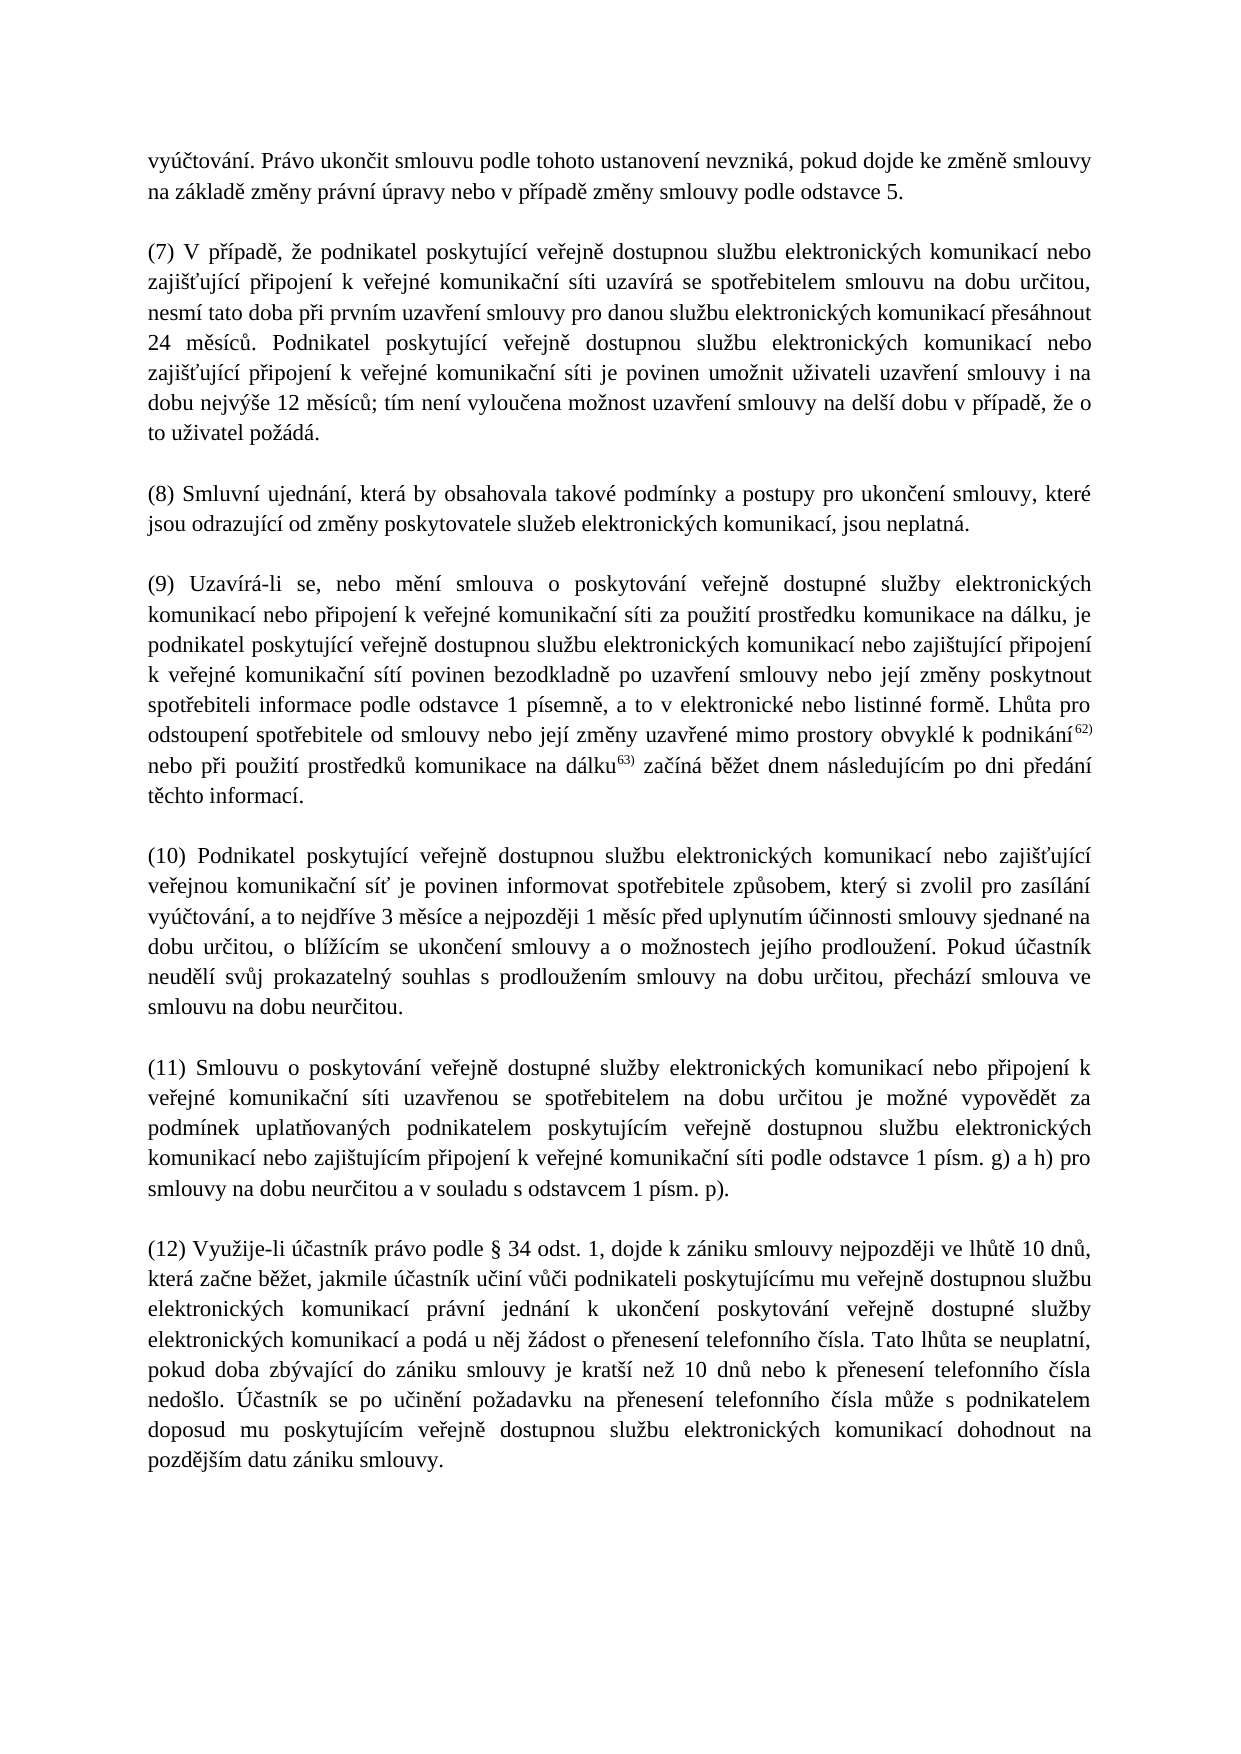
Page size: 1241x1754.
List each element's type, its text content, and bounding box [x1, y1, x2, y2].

text (9) Uzavírá-li se, nebo mění smlouva o poskytování veřejně dostupné služby elektronických komunikací nebo připojení k veřejné komunikační síti za použití prostředku komunikace na dálku, je podnikatel poskytující veřejně dostupnou službu elektronických komunikací nebo zajištující připojení k veřejné komunikační sítí povinen bezodkladně po uzavření smlouvy nebo její změny poskytnout spotřebiteli informace podle odstavce 1 písemně, a to v elektronické nebo listinné formě. Lhůta pro odstoupení spotřebitele od smlouvy nebo její změny uzavřené mimo prostory obvyklé k podnikání62) nebo při použití prostředků komunikace na dálku63) začíná běžet dnem následujícím po dni předání těchto informací. [148, 571, 1093, 808]
text (12) Využije-li účastník právo podle § 34 odst. 1, dojde k zániku smlouvy nejpozději ve lhůtě 10 dnů, která začne běžet, jakmile účastník učiní vůči podnikateli poskytujícímu mu veřejně dostupnou službu elektronických komunikací právní jednání k ukončení poskytování veřejně dostupné služby elektronických komunikací a podá u něj žádost o přenesení telefonního čísla. Tato lhůta se neuplatní, pokud doba zbývající do zániku smlouvy je kratší než 10 dnů nebo k přenesení telefonního čísla nedošlo. Účastník se po učinění požadavku na přenesení telefonního čísla může s podnikatelem doposud mu poskytujícím veřejně dostupnou službu elektronických komunikací dohodnout na pozdějším datu zániku smlouvy. [148, 1235, 1093, 1473]
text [148, 148, 1093, 204]
text (11) Smlouvu o poskytování veřejně dostupné služby elektronických komunikací nebo připojení k veřejné komunikační síti uzavřenou se spotřebitelem na dobu určitou je možné vypovědět za podmínek uplatňovaných podnikatelem poskytujícím veřejně dostupnou službu elektronických komunikací nebo zajištujícím připojení k veřejné komunikační síti podle odstavce 1 písm. g) a h) pro smlouvy na dobu neurčitou a v souladu s odstavcem 1 písm. p). [148, 1054, 1093, 1201]
text (10) Podnikatel poskytující veřejně dostupnou službu elektronických komunikací nebo zajišťující veřejnou komunikační síť je povinen informovat spotřebitele způsobem, který si zvolil pro zasílání vyúčtování, a to nejdříve 3 měsíce a nejpozději 1 měsíc před uplynutím účinnosti smlouvy sjednané na dobu určitou, o blížícím se ukončení smlouvy a o možnostech jejího prodloužení. Pokud účastník neudělí svůj prokazatelný souhlas s prodloužením smlouvy na dobu určitou, přechází smlouva ve smlouvu na dobu neurčitou. [148, 842, 1093, 1020]
text (7) V případě, že podnikatel poskytující veřejně dostupnou službu elektronických komunikací nebo zajišťující připojení k veřejné komunikační síti uzavírá se spotřebitelem smlouvu na dobu určitou, nesmí tato doba při prvním uzavření smlouvy pro danou službu elektronických komunikací přesáhnout 24 měsíců. Podnikatel poskytující veřejně dostupnou službu elektronických komunikací nebo zajišťující připojení k veřejné komunikační síti je povinen umožnit uživateli uzavření smlouvy i na dobu nejvýše 12 měsíců; tím není vyloučena možnost uzavření smlouvy na delší dobu v případě, že o to uživatel požádá. [148, 238, 1093, 446]
text (8) Smluvní ujednání, která by obsahovala takové podmínky a postupy pro ukončení smlouvy, které jsou odrazující od změny poskytovatele služeb elektronických komunikací, jsou neplatná. [148, 480, 1093, 536]
